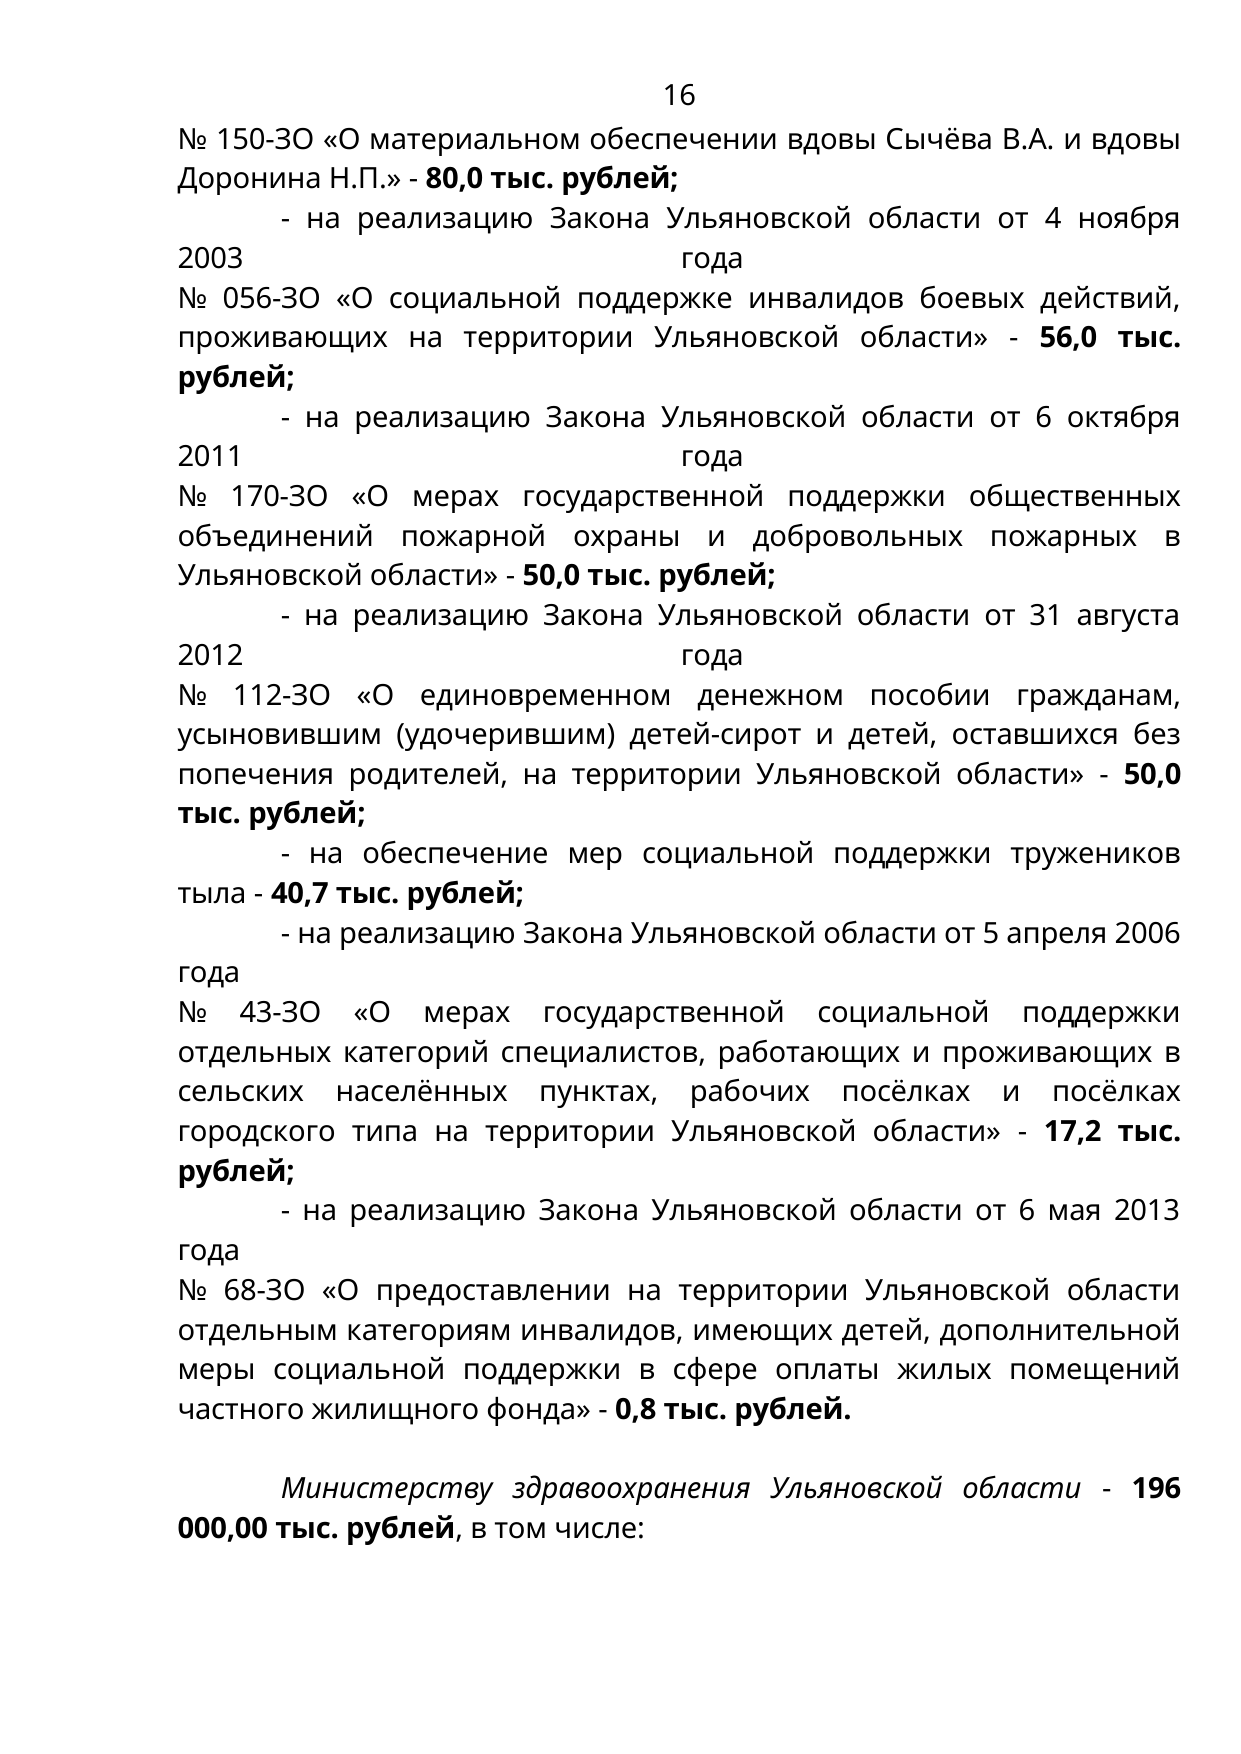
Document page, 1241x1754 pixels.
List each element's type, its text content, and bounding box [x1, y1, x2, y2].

text - на реализацию Закона Ульяновской области от 6 октября 2011 года № 170-ЗО «О мерах государственной поддержки общественных объединений пожарной охраны и добровольных пожарных в Ульяновской области» - 50,0 тыс. рублей; [177, 396, 1181, 594]
text Министерству здравоохранения Ульяновской области - 196 000,00 тыс. рублей, в том числе: [177, 1467, 1181, 1547]
text - на реализацию Закона Ульяновской области от 6 мая 2013 года № 68-ЗО «О предоставлении на территории Ульяновской области отдельным категориям инвалидов, имеющих детей, дополнительной меры социальной поддержки в сфере оплаты жилых помещений частного жилищного фонда» - 0,8 тыс. рублей. [177, 1190, 1181, 1428]
text - на реализацию Закона Ульяновской области от 4 ноября 2003 года № 056-ЗО «О социальной поддержке инвалидов боевых действий, проживающих на территории Ульяновской области» - 56,0 тыс. рублей; [177, 197, 1181, 396]
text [177, 118, 1181, 197]
text - на обеспечение мер социальной поддержки тружеников тыла - 40,7 тыс. рублей; [177, 832, 1181, 912]
text - на реализацию Закона Ульяновской области от 31 августа 2012 года № 112-ЗО «О единовременном денежном пособии гражданам, усыновившим (удочерившим) детей-сирот и детей, оставшихся без попечения родителей, на территории Ульяновской области» - 50,0 тыс. рублей; [177, 594, 1181, 832]
text - на реализацию Закона Ульяновской области от 5 апреля 2006 года № 43-ЗО «О мерах государственной социальной поддержки отдельных категорий специалистов, работающих и проживающих в сельских населённых пунктах, рабочих посёлках и посёлках городского типа на территории Ульяновской области» - 17,2 тыс. рублей; [177, 912, 1181, 1190]
